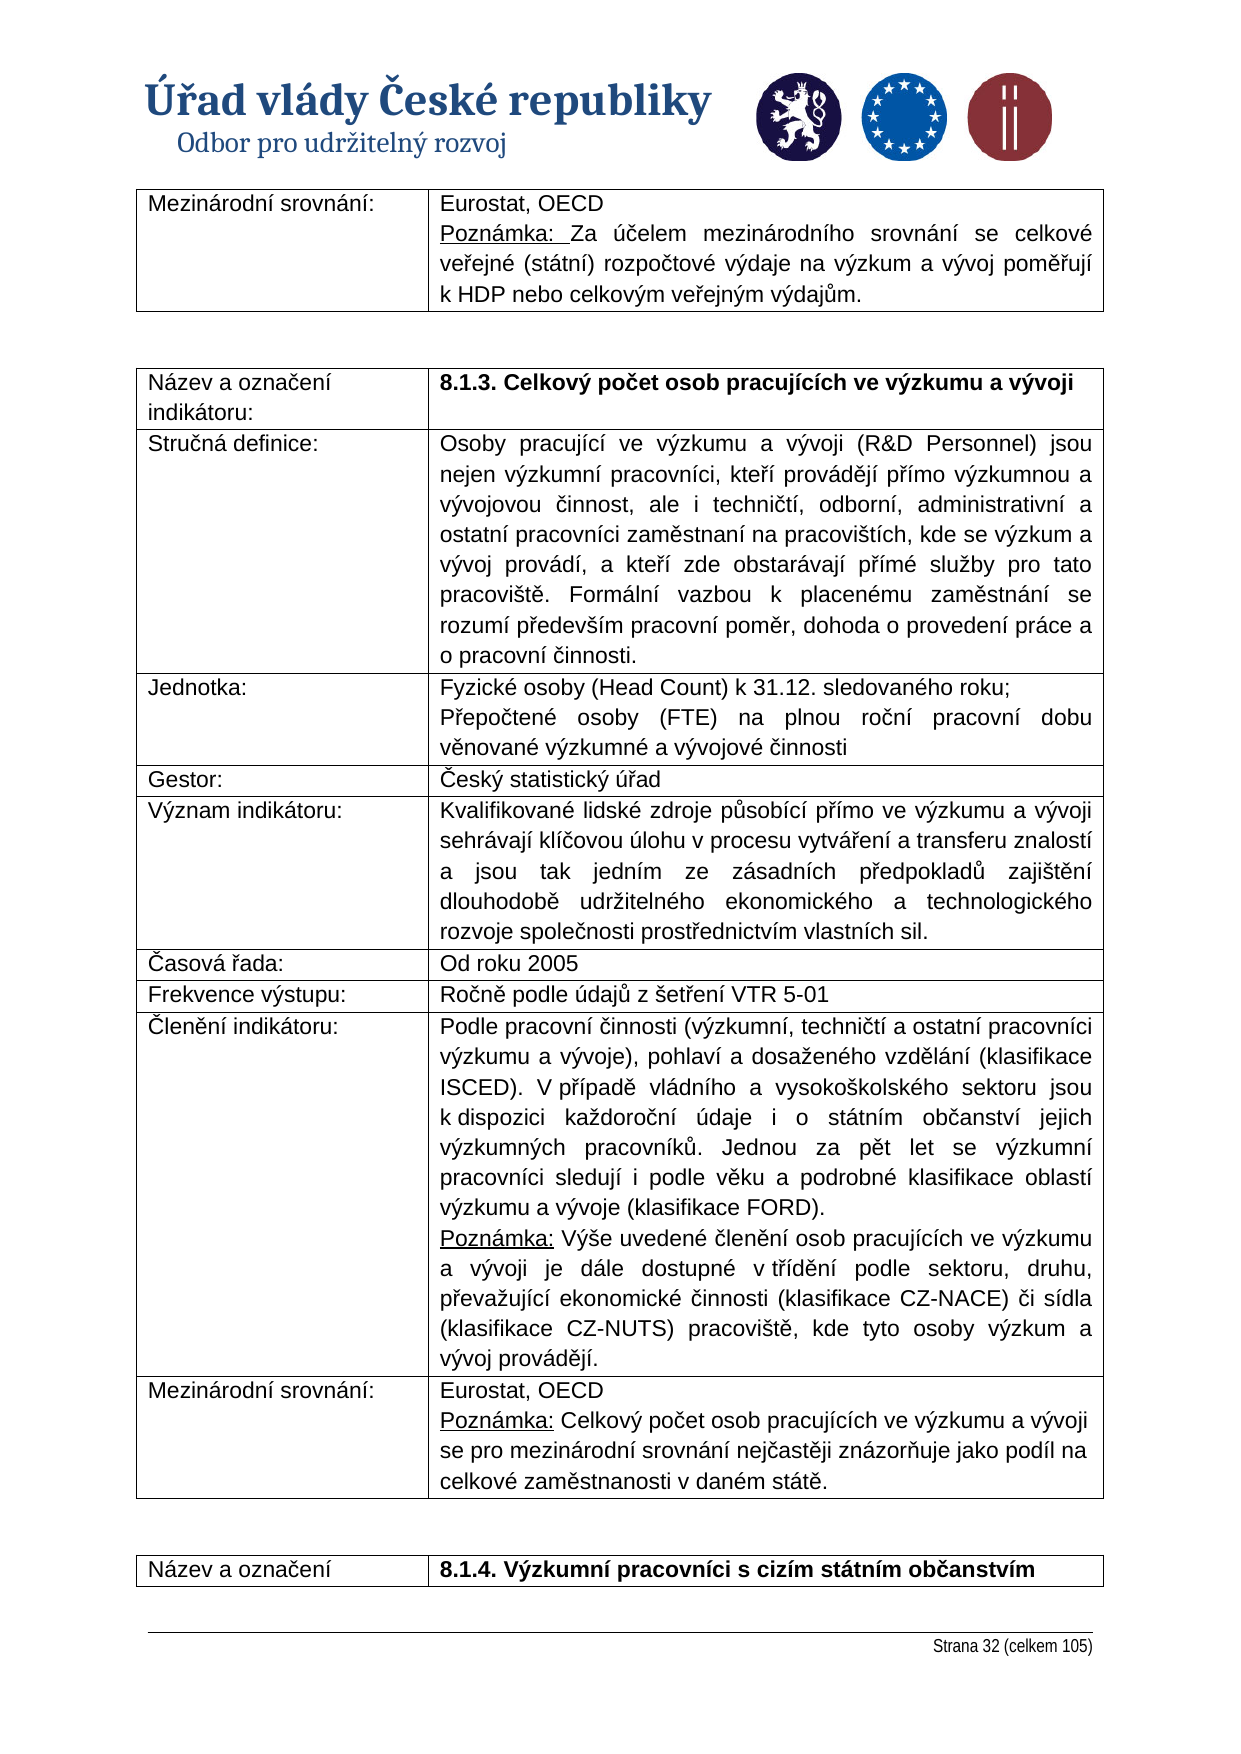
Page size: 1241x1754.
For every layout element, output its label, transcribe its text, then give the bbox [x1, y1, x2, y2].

table_header Název a označení indikátoru: [137, 1556, 428, 1586]
table_cell Mezinárodní srovnání: [137, 190, 428, 311]
table_cell Fyzické osoby (Head Count) k 31.12. sledovaného roku; Přepočtené osoby (FTE) na plnou roční pracovní dobu věnované výzkumné a vývojové činnosti [429, 674, 1103, 764]
table_cell Eurostat, OECD Poznámka: Celkový počet osob pracujících ve výzkumu a vývoji se pro mezinárodní srovnání nejčastěji znázorňuje jako podíl na celkové zaměstnanosti v daném státě. [429, 1377, 1103, 1498]
table_cell Osoby pracující ve výzkumu a vývoji (R&D Personnel) jsou nejen výzkumní pracovníci, kteří provádějí přímo výzkumnou a vývojovou činnost, ale i techničtí, odborní, administrativní a ostatní pracovníci zaměstnaní na pracovištích, kde se výzkum a vývoj provádí, a kteří zde obstarávají přímé služby pro tato pracoviště. Formální vazbou k placenému zaměstnání se rozumí především pracovní poměr, dohoda o provedení práce a o pracovní činnosti. [429, 430, 1103, 672]
table_cell Časová řada: [137, 950, 428, 980]
table_cell Český statistický úřad [429, 766, 1103, 796]
table_cell Stručná definice: [137, 430, 428, 672]
table_cell Mezinárodní srovnání: [137, 1377, 428, 1498]
table_header Název a označení indikátoru: [137, 369, 428, 429]
table_header 8.1.4. Výzkumní pracovníci s cizím státním občanstvím [429, 1556, 1103, 1586]
table_cell Od roku 2005 [429, 950, 1103, 980]
table_cell Jednotka: [137, 674, 428, 764]
table_cell Členění indikátoru: [137, 1013, 428, 1376]
table_cell Význam indikátoru: [137, 797, 428, 949]
table_cell Kvalifikované lidské zdroje působící přímo ve výzkumu a vývoji sehrávají klíčovou úlohu v procesu vytváření a transferu znalostí a jsou tak jedním ze zásadních předpokladů zajištění dlouhodobě udržitelného ekonomického a technologického rozvoje společnosti prostřednictvím vlastních sil. [429, 797, 1103, 949]
table_cell Ročně podle údajů z šetření VTR 5-01 [429, 981, 1103, 1012]
table_cell Eurostat, OECD Poznámka: Za účelem mezinárodního srovnání se celkové veřejné (státní) rozpočtové výdaje na výzkum a vývoj poměřují k HDP nebo celkovým veřejným výdajům. [429, 190, 1103, 311]
table_cell Gestor: [137, 766, 428, 796]
table_cell Podle pracovní činnosti (výzkumní, techničtí a ostatní pracovníci výzkumu a vývoje), pohlaví a dosaženého vzdělání (klasifikace ISCED). V případě vládního a vysokoškolského sektoru jsou k dispozici každoroční údaje i o státním občanství jejich výzkumných pracovníků. Jednou za pět let se výzkumní pracovníci sledují i podle věku a podrobné klasifikace oblastí výzkumu a vývoje (klasifikace FORD). Poznámka: Výše uvedené členění osob pracujících ve výzkumu a vývoji je dále dostupné v třídění podle sektoru, druhu, převažující ekonomické činnosti (klasifikace CZ-NACE) či sídla (klasifikace CZ-NUTS) pracoviště, kde tyto osoby výzkum a vývoj provádějí. [429, 1013, 1103, 1376]
table_cell Frekvence výstupu: [137, 981, 428, 1012]
table_header 8.1.3. Celkový počet osob pracujících ve výzkumu a vývoji [429, 369, 1103, 429]
picture [756, 73, 1052, 161]
